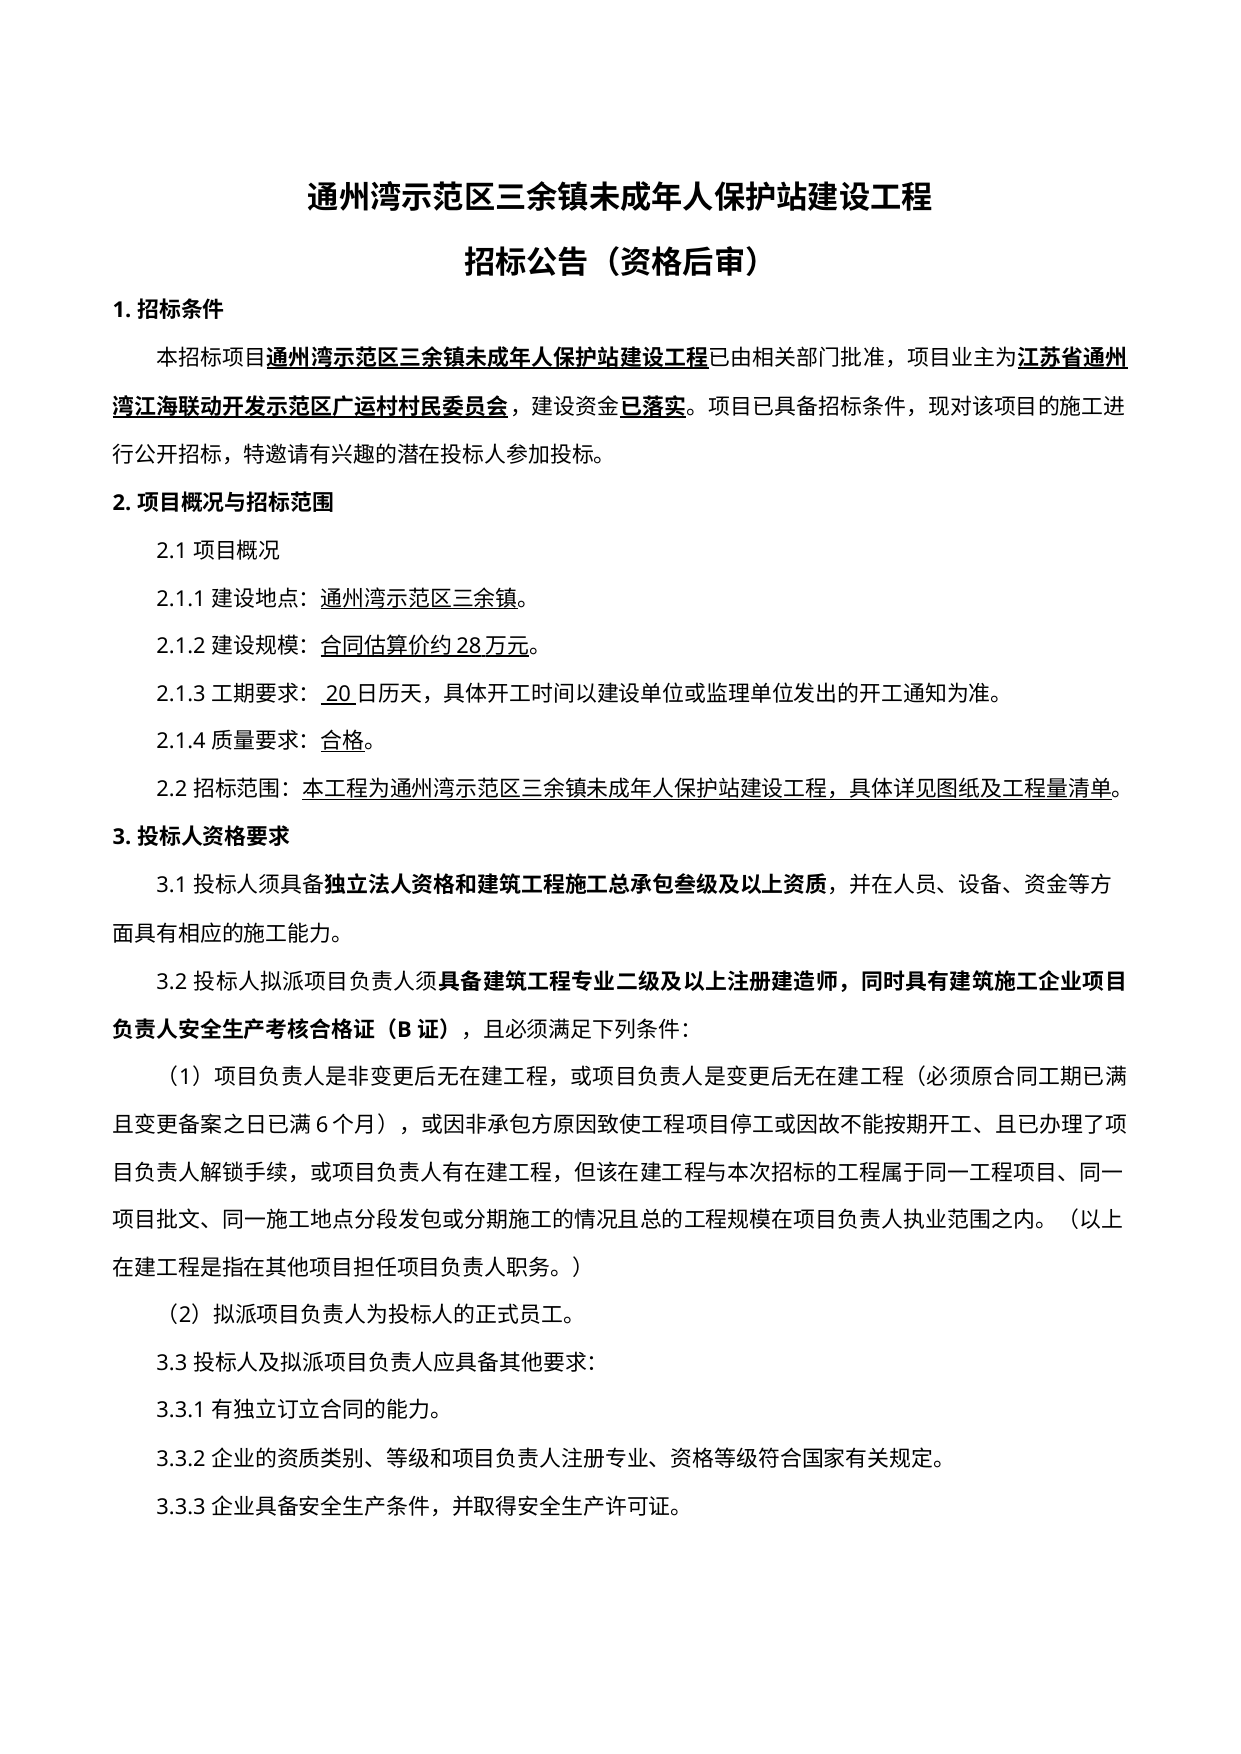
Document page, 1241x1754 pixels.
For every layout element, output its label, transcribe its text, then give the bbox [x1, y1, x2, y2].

text 3.1 投标人须具备独立法人资格和建筑工程施工总承包叁级及以上资质，并在人员、设备、资金等方面具有相应的施工能力。 [112, 867, 1128, 948]
text 招标公告（资格后审） [112, 227, 1128, 292]
text 3.3 投标人及拟派项目负责人应具备其他要求： [112, 1344, 1128, 1376]
text 3.3.3 企业具备安全生产条件，并取得安全生产许可证。 [112, 1489, 1128, 1521]
text （1）项目负责人是非变更后无在建工程，或项目负责人是变更后无在建工程（必须原合同工期已满且变更备案之日已满6个月），或因非承包方原因致使工程项目停工或因故不能按期开工、且已办理了项目负责人解锁手续，或项目负责人有在建工程，但该在建工程与本次招标的工程属于同一工程项目、同一项目批文、同一施工地点分段发包或分期施工的情况且总的工程规模在项目负责人执业范围之内。（以上在建工程是指在其他项目担任项目负责人职务。） [112, 1059, 1128, 1281]
text 2.1.3 工期要求： 20 日历天，具体开工时间以建设单位或监理单位发出的开工通知为准。 [112, 676, 1128, 708]
text 3.3.1 有独立订立合同的能力。 [112, 1392, 1128, 1425]
text 3.3.2 企业的资质类别、等级和项目负责人注册专业、资格等级符合国家有关规定。 [112, 1441, 1128, 1473]
text 2.1 项目概况 [112, 533, 1128, 565]
text 通州湾示范区三余镇未成年人保护站建设工程 [112, 162, 1128, 227]
text （2）拟派项目负责人为投标人的正式员工。 [112, 1297, 1128, 1329]
subtitle 3. 投标人资格要求 [112, 819, 1128, 851]
subtitle 1. 招标条件 [112, 292, 1128, 324]
text 2.1.2 建设规模：合同估算价约28万元。 [112, 628, 1128, 660]
text 2.1.1 建设地点：通州湾示范区三余镇。 [112, 581, 1128, 612]
text 2.1.4 质量要求：合格。 [112, 723, 1128, 755]
subtitle 2. 项目概况与招标范围 [112, 485, 1128, 517]
text 3.2 投标人拟派项目负责人须具备建筑工程专业二级及以上注册建造师，同时具有建筑施工企业项目负责人安全生产考核合格证（B 证），且必须满足下列条件： [112, 964, 1128, 1043]
text 本招标项目通州湾示范区三余镇未成年人保护站建设工程已由相关部门批准，项目业主为江苏省通州湾江海联动开发示范区广运村村民委员会，建设资金已落实。项目已具备招标条件，现对该项目的施工进行公开招标，特邀请有兴趣的潜在投标人参加投标。 [112, 339, 1128, 469]
text 2.2 招标范围：本工程为通州湾示范区三余镇未成年人保护站建设工程，具体详见图纸及工程量清单。 [112, 771, 1128, 803]
